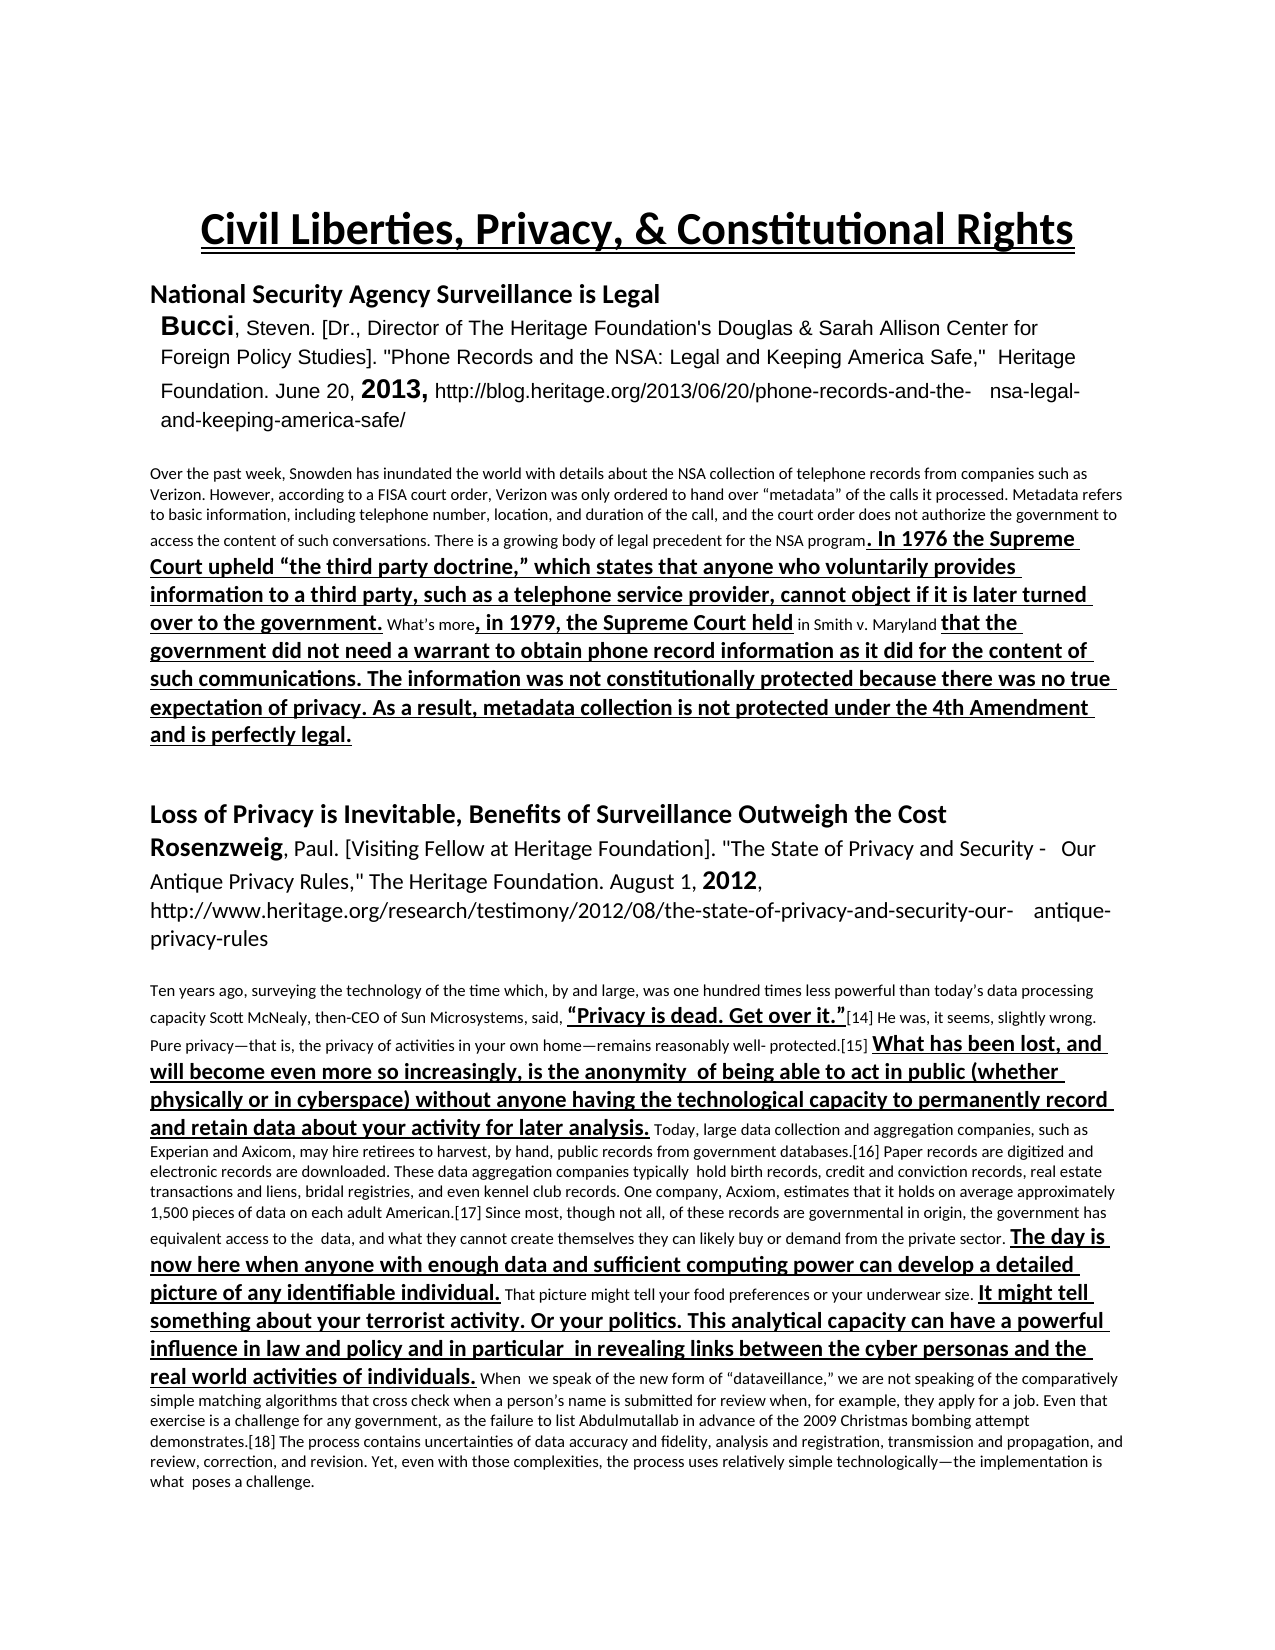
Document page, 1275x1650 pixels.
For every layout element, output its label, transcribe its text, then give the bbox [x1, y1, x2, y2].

text Ten years ago, surveying the technology of the time which, by and large, was one hundred times less powerful than today’s data processing capacity Scott McNealy, then-CEO of Sun Microsystems, said, “Privacy is dead. Get over it.”[14] He was, it seems, slightly wrong. Pure privacy—that is, the privacy of activities in your own home—remains reasonably well- protected.[15] What has been lost, and will become even more so increasingly, is the anonymity of being able to act in public (whether physically or in cyberspace) without anyone having the technological capacity to permanently record and retain data about your activity for later analysis. Today, large data collection and aggregation companies, such as Experian and Axicom, may hire retirees to harvest, by hand, public records from government databases.[16] Paper records are digitized and electronic records are downloaded. These data aggregation companies typically hold birth records, credit and conviction records, real estate transactions and liens, bridal registries, and even kennel club records. One company, Acxiom, estimates that it holds on average approximately 1,500 pieces of data on each adult American.[17] Since most, though not all, of these records are governmental in origin, the government has equivalent access to the data, and what they cannot create themselves they can likely buy or demand from the private sector. The day is now here when anyone with enough data and sufficient computing power can develop a detailed picture of any identifiable individual. That picture might tell your food preferences or your underwear size. It might tell something about your terrorist activity. Or your politics. This analytical capacity can have a powerful influence in law and policy and in particular in revealing links between the cyber personas and the real world activities of individuals. When we speak of the new form of “dataveillance,” we are not speaking of the comparatively simple matching algorithms that cross check when a person’s name is submitted for review when, for example, they apply for a job. Even that exercise is a challenge for any government, as the failure to list Abdulmutallab in advance of the 2009 Christmas bombing attempt demonstrates.[18] The process contains uncertainties of data accuracy and fidelity, analysis and registration, transmission and propagation, and review, correction, and revision. Yet, even with those complexities, the process uses relatively simple technologically—the implementation is what poses a challenge. [150, 981, 1125, 1492]
text Rosenzweig, Paul. [Visiting Fellow at Heritage Foundation]. "The State of Privacy and Security - Our Antique Privacy Rules," The Heritage Foundation. August 1, 2012, http://www.heritage.org/research/testimony/2012/08/the-state-of-privacy-and-security-our- antique-privacy-rules [150, 831, 1125, 953]
text Over the past week, Snowden has inundated the world with details about the NSA collection of telephone records from companies such as Verizon. However, according to a FISA court order, Verizon was only ordered to hand over “metadata” of the calls it processed. Metadata refers to basic information, including telephone number, location, and duration of the call, and the court order does not authorize the government to access the content of such conversations. There is a growing body of legal precedent for the NSA program. In 1976 the Supreme Court upheld “the third party doctrine,” which states that anyone who voluntarily provides information to a third party, such as a telephone service provider, cannot object if it is later turned over to the government. What’s more, in 1979, the Supreme Court held in Smith v. Maryland that the government did not need a warrant to obtain phone record information as it did for the content of such communications. The information was not constitutionally protected because there was no true expectation of privacy. As a result, metadata collection is not protected under the 4th Amendment and is perfectly legal. [150, 463, 1125, 749]
subtitle Civil Liberties, Privacy, & Constitutional Rights [150, 200, 1125, 256]
subtitle National Security Agency Surveillance is Legal [150, 277, 1125, 310]
subtitle Loss of Privacy is Inevitable, Benefits of Surveillance Outweigh the Cost [150, 797, 1125, 831]
text Bucci, Steven. [Dr., Director of The Heritage Foundation's Douglas & Sarah Allison Center for Foreign Policy Studies]. "Phone Records and the NSA: Legal and Keeping America Safe," Heritage Foundation. June 20, 2013, http://blog.heritage.org/2013/06/20/phone-records-and-the- nsa-legal-and-keeping-america-safe/ [160, 310, 1100, 432]
